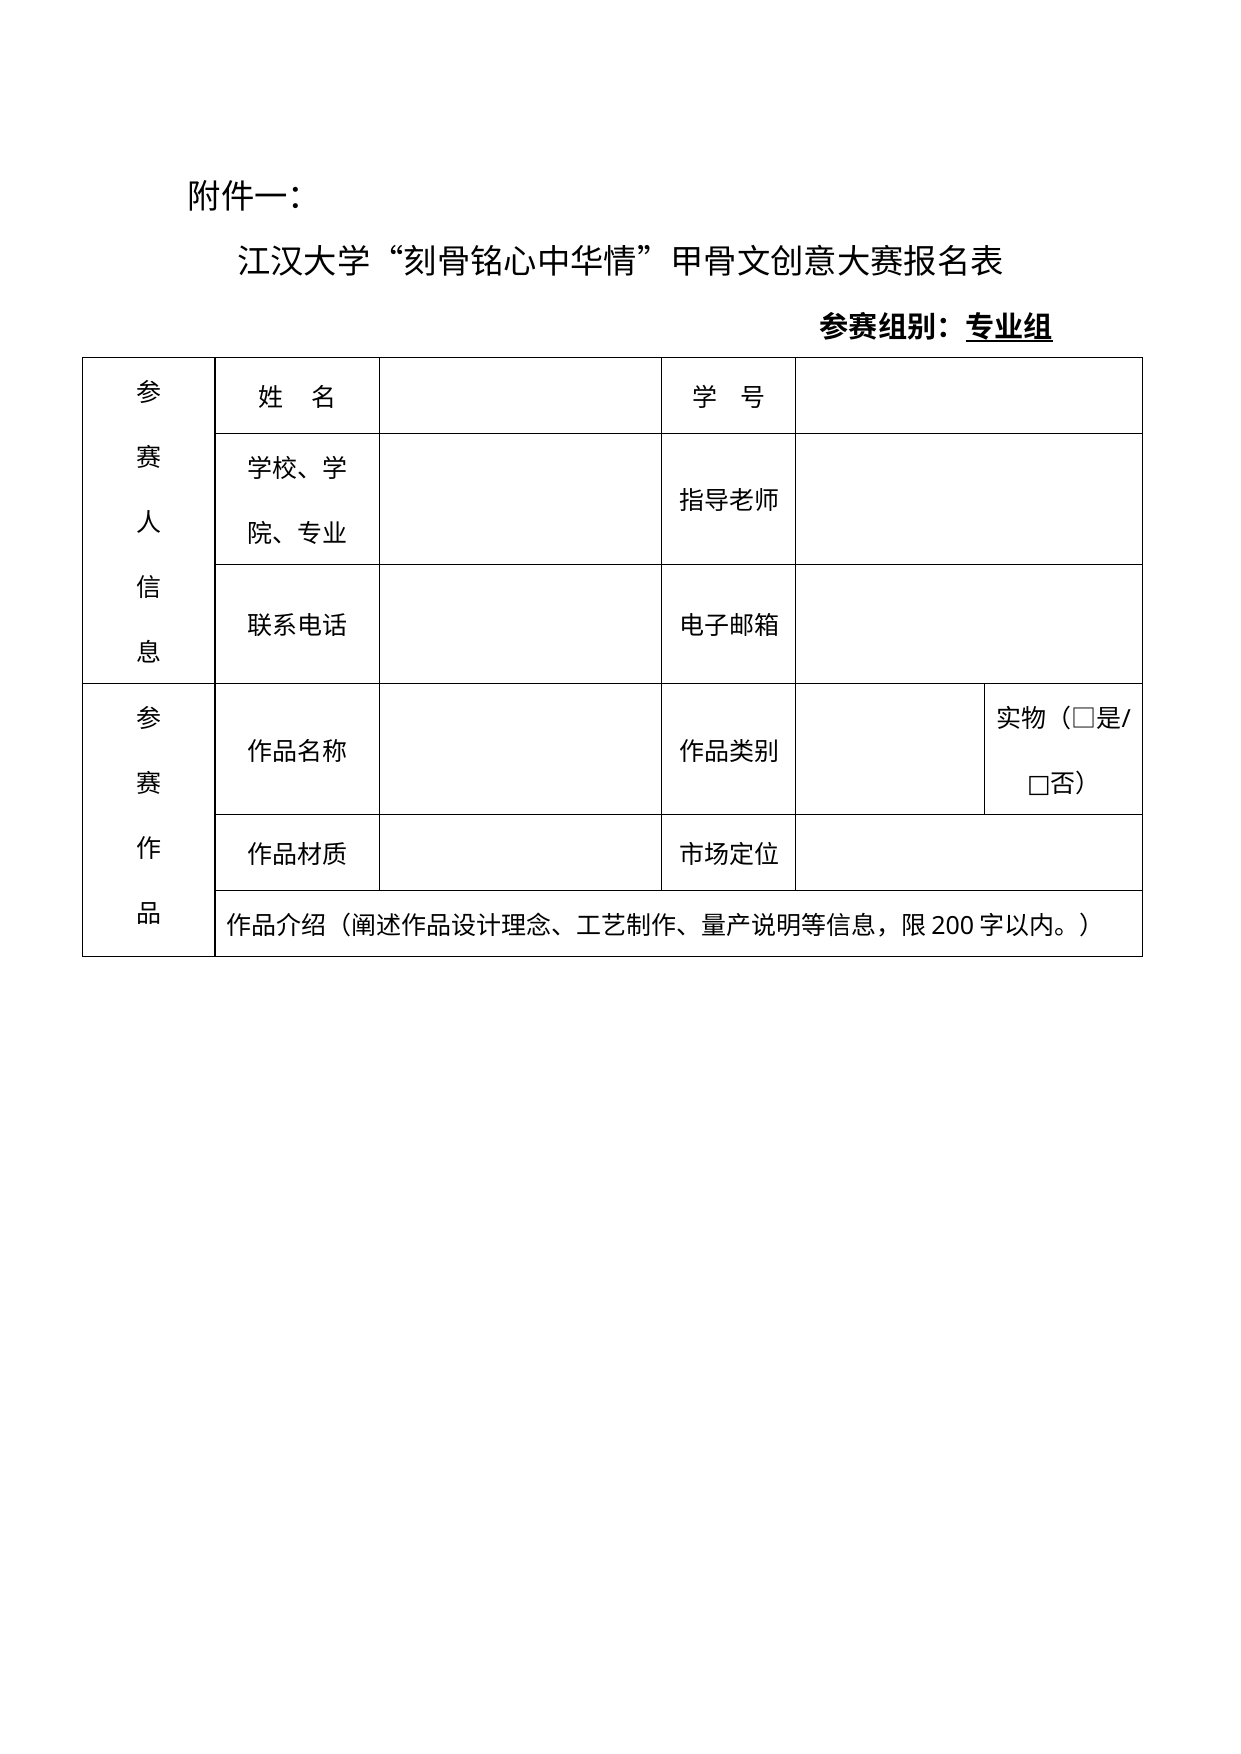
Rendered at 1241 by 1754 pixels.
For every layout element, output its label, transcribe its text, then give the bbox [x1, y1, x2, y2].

table_header 姓 名 [216, 358, 379, 433]
table_header 学 号 [662, 358, 795, 433]
table_cell [380, 434, 661, 564]
table_cell [796, 815, 1142, 890]
table_cell 作品类别 [662, 684, 795, 814]
table_cell [796, 684, 984, 814]
table_cell [796, 434, 1142, 564]
table_cell 作品材质 [216, 815, 379, 890]
text 参赛组别：专业组 [187, 292, 1053, 357]
table_cell 指导老师 [662, 434, 795, 564]
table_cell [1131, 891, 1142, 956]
table_cell [380, 565, 661, 683]
table_header [380, 358, 661, 433]
table_header [796, 358, 1142, 433]
table_cell [796, 565, 1142, 683]
table_cell 作品名称 [216, 684, 379, 814]
table_cell 电子邮箱 [662, 565, 795, 683]
table_cell 联系电话 [216, 565, 379, 683]
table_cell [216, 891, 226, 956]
table_cell [380, 684, 661, 814]
text 附件一： [187, 162, 1053, 227]
table_cell 参 赛 作 品 信 息 [83, 684, 214, 956]
text 江汉大学“刻骨铭心中华情”甲骨文创意大赛报名表 [187, 227, 1053, 292]
table_cell [380, 815, 661, 890]
table_cell 市场定位 [662, 815, 795, 890]
